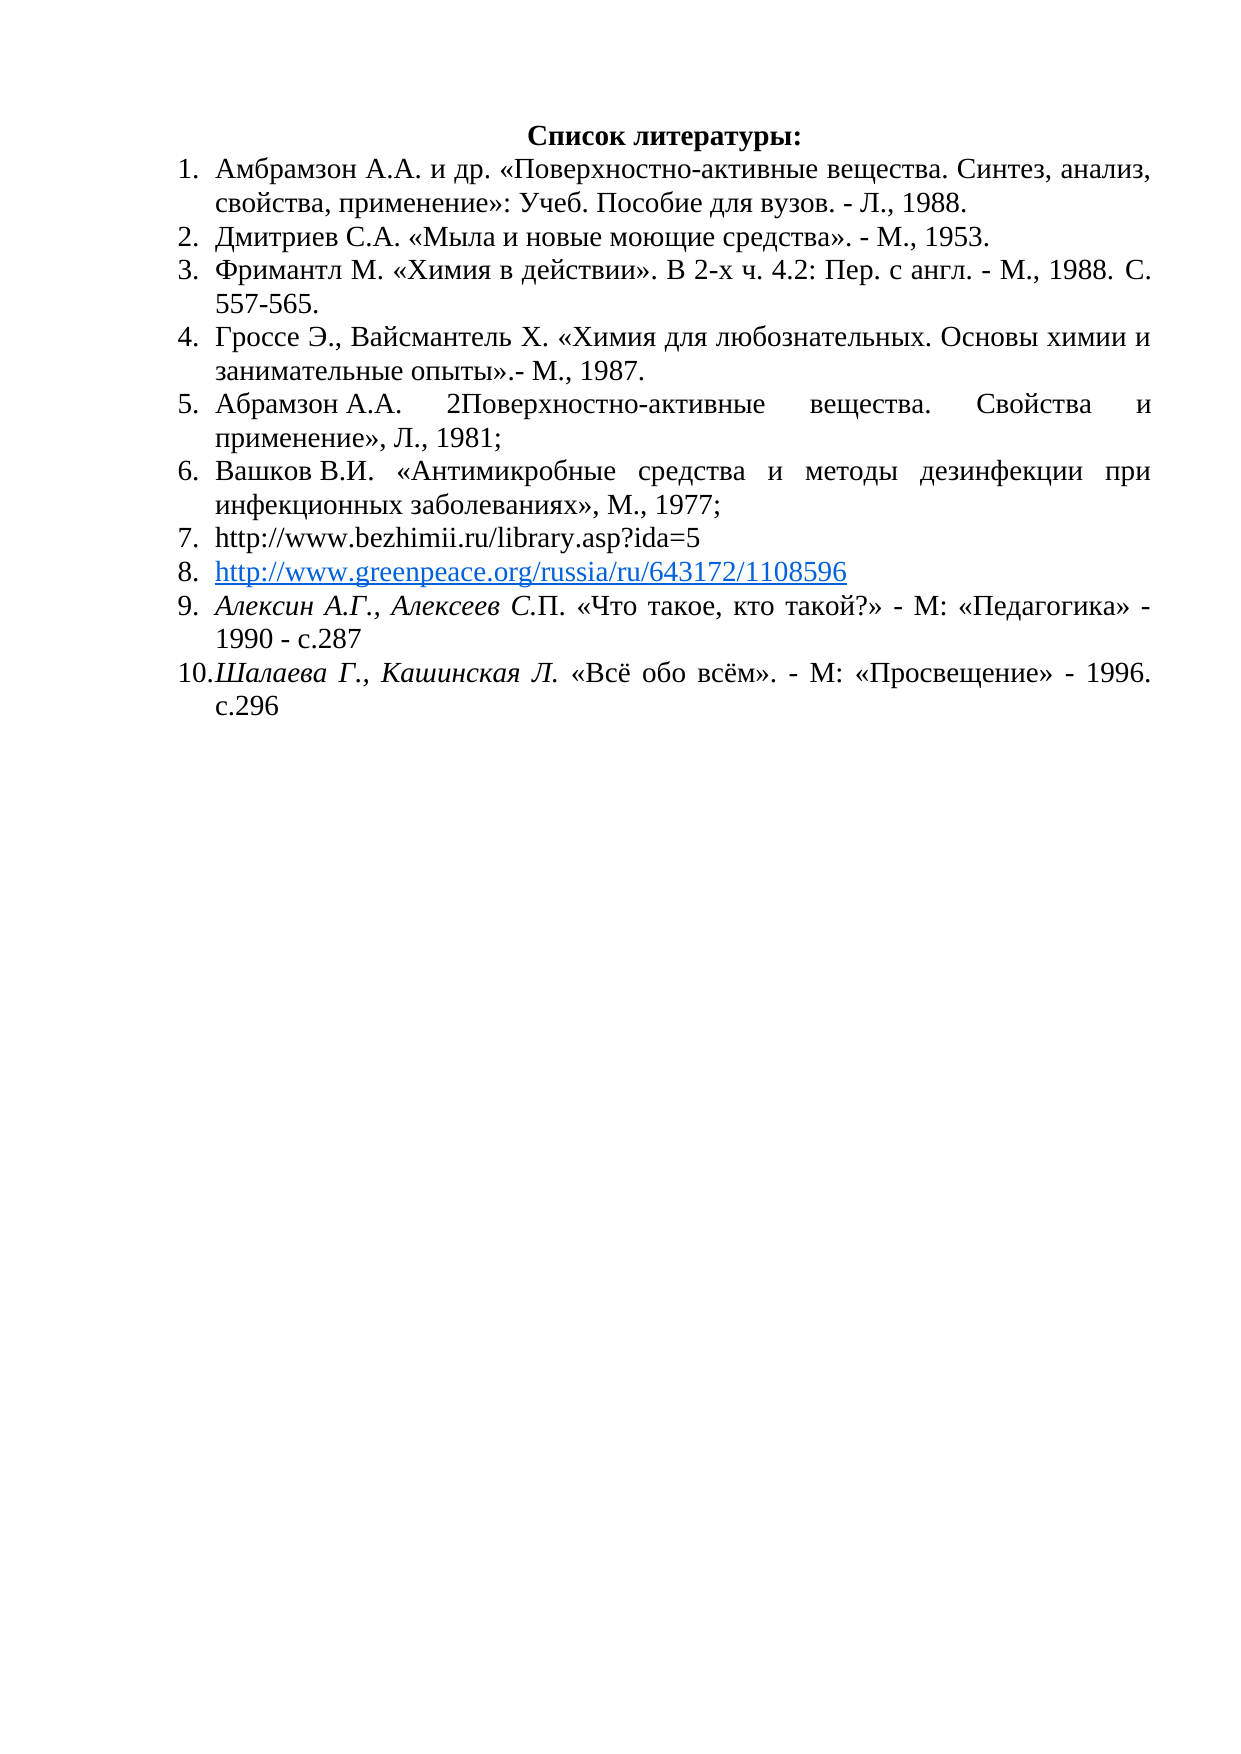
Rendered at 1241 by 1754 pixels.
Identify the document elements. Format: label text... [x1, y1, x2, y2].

text Список литературы: [177, 118, 1152, 152]
list Абрамзон А.А. 2Поверхностно-активные вещества. Свойства и применение», Л., 1981; [177, 386, 1152, 453]
list Дмитриев С.А. «Мыла и новые моющие средства». - М., 1953. [177, 219, 1152, 252]
list Вашков В.И. «Антимикробные средства и методы дезинфекции при инфекционных заболеваниях», М., 1977; [177, 453, 1152, 521]
list Алексин А.Г., Алексеев С.П. «Что такое, кто такой?» - М: «Педагогика» - 1990 - с.287 [177, 588, 1152, 655]
list Гроссе Э., Вайсмантель X. «Химия для любознательных. Основы химии и занимательные опыты».- М., 1987. [177, 319, 1152, 386]
list Амбрамзон А.А. и др. «Поверхностно-активные вещества. Синтез, анализ, свойства, применение»: Учеб. Пособие для вузов. - Л., 1988. [177, 152, 1152, 219]
list Фримантл М. «Химия в действии». В 2-х ч. 4.2: Пер. с англ. - М., 1988. С. 557-565. [177, 252, 1152, 319]
list http://www.greenpeace.org/russia/ru/643172/1108596 [177, 554, 1152, 588]
list Шалаева Г., Кашинская Л. «Всё обо всём». - М: «Просвещение» - 1996. с.296 [177, 655, 1152, 722]
list http://www.bezhimii.ru/library.asp?ida=5 [177, 521, 1152, 554]
